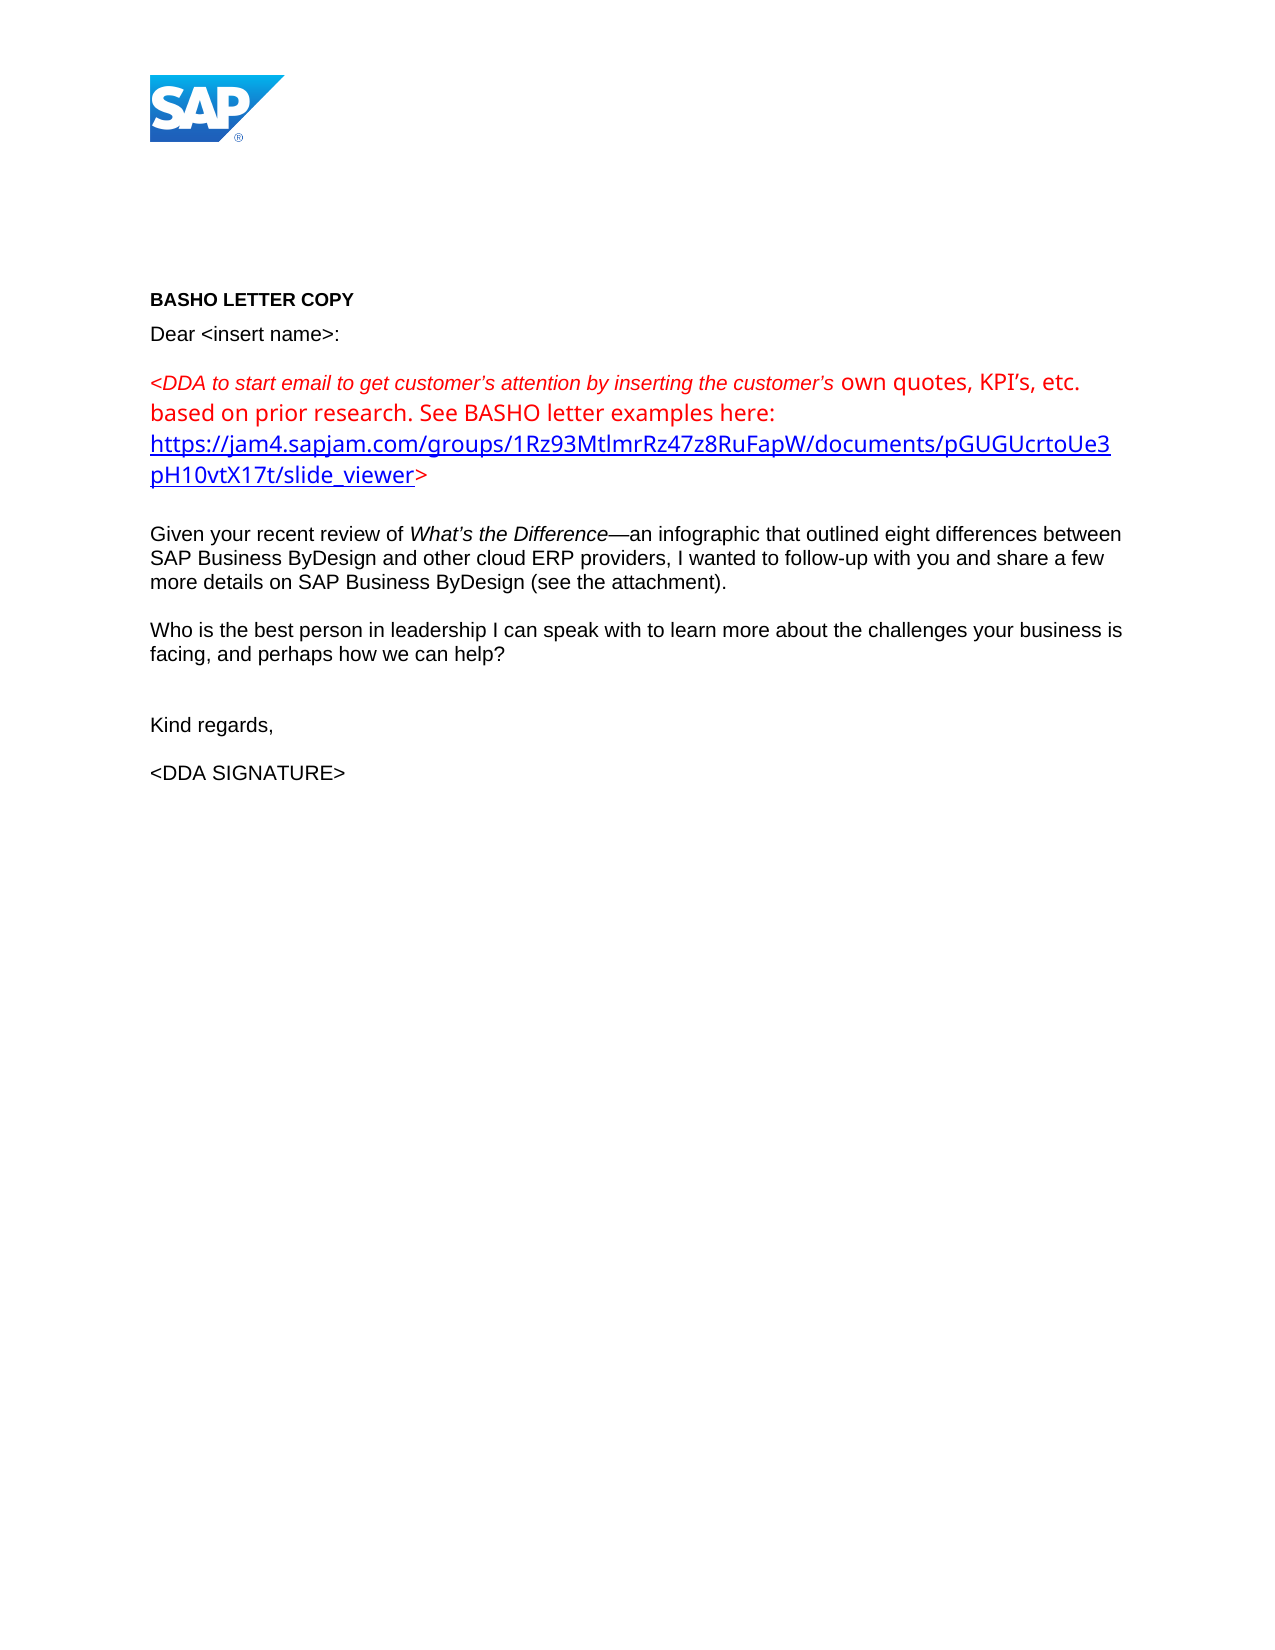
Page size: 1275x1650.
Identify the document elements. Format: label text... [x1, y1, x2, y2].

text Kind regards, [150, 713, 1125, 737]
text Who is the best person in leadership I can speak with to learn more about the challenges your business is facing, and perhaps how we can help? [150, 617, 1125, 665]
text <DDA to start email to get customer’s attention by inserting the customer’s own quotes, KPI’s, etc. based on prior research. See BASHO letter examples here: https://jam4.sapjam.com/groups/1Rz93MtlmrRz47z8RuFapW/documents/pGUGUcrtoUe3pH10vtX17t/slide_viewer> [150, 365, 1125, 490]
text <DDA SIGNATURE> [150, 761, 1125, 785]
picture [150, 75, 286, 142]
text BASHO LETTER COPY [150, 289, 1125, 310]
text Given your recent review of What’s the Difference—an infographic that outlined eight differences between SAP Business ByDesign and other cloud ERP providers, I wanted to follow-up with you and share a few more details on SAP Business ByDesign (see the attachment). [150, 522, 1125, 593]
text Dear <insert name>: [150, 322, 1125, 346]
